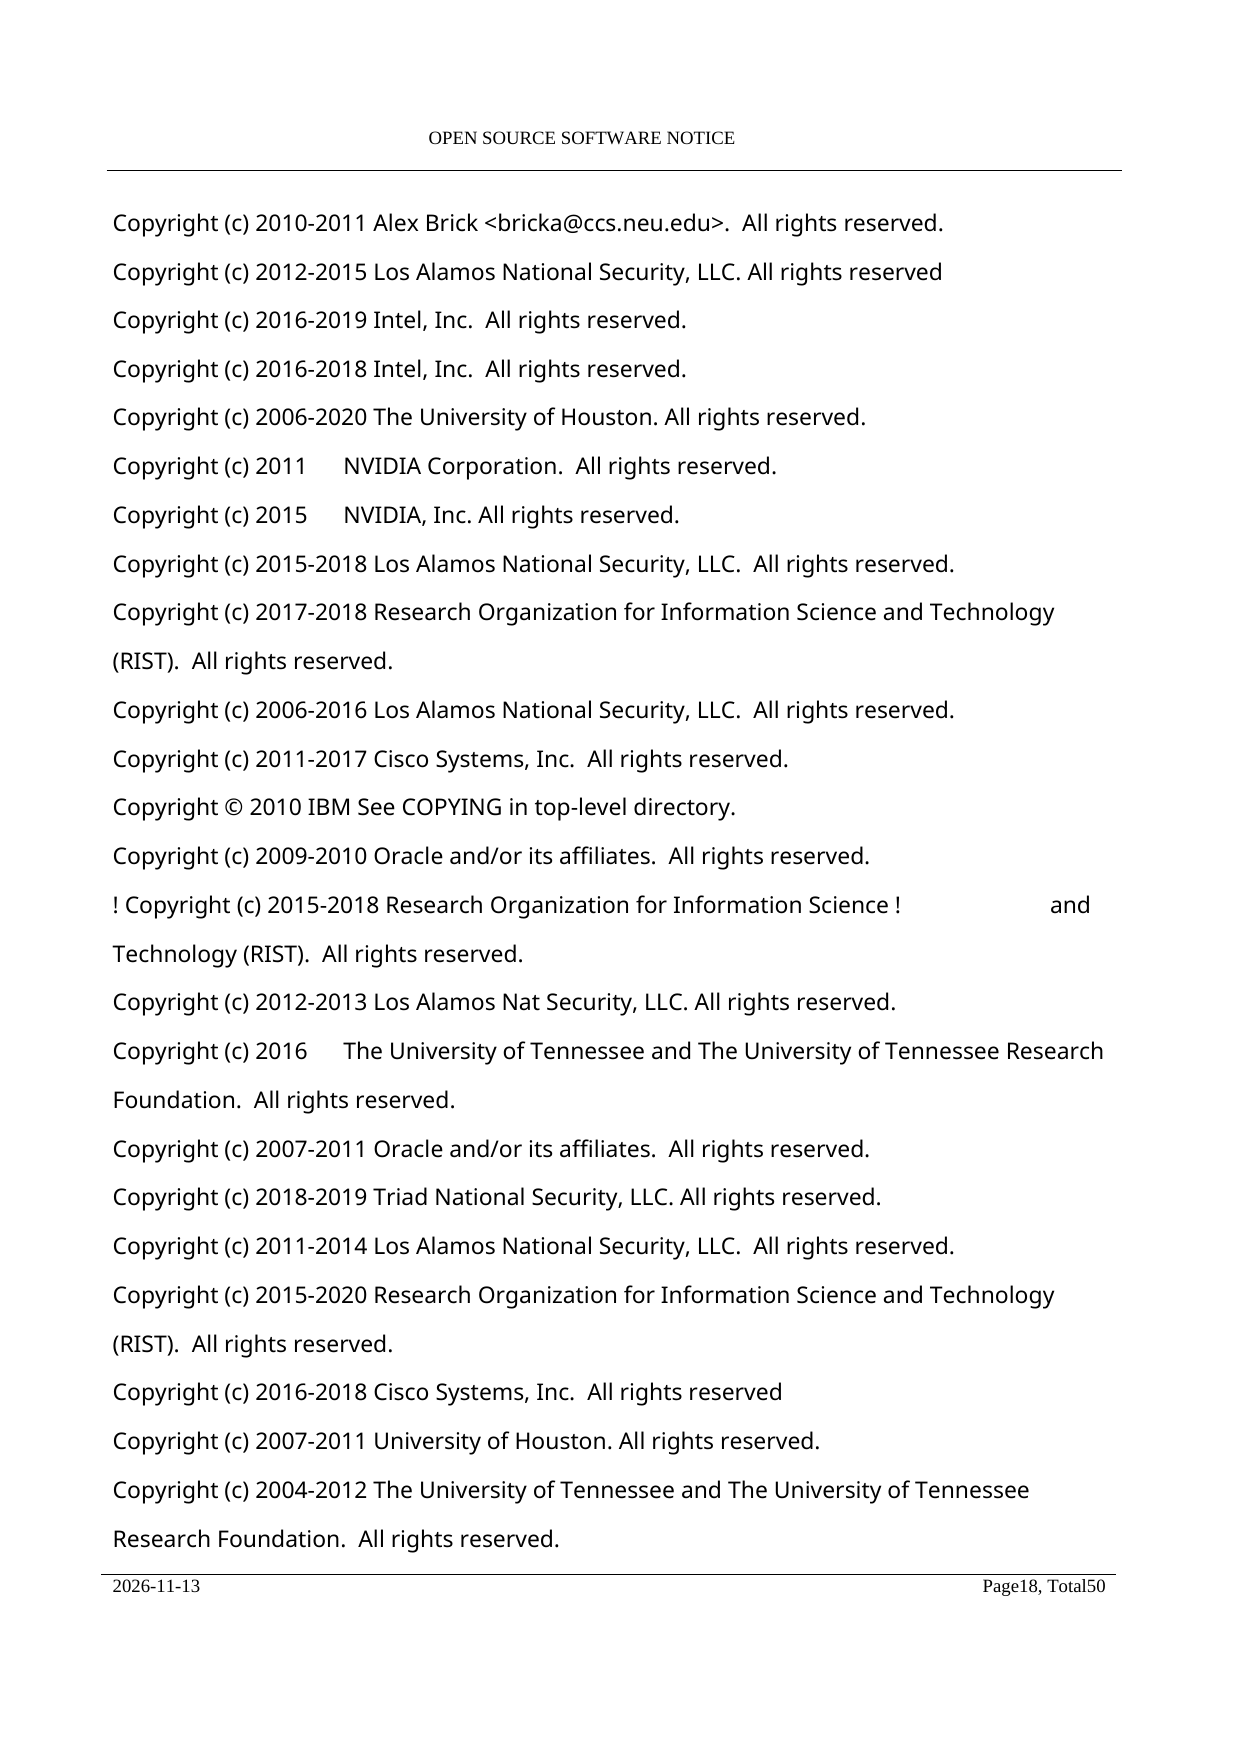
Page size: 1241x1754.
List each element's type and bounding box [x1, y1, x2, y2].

text [112, 303, 1128, 1554]
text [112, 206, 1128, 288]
